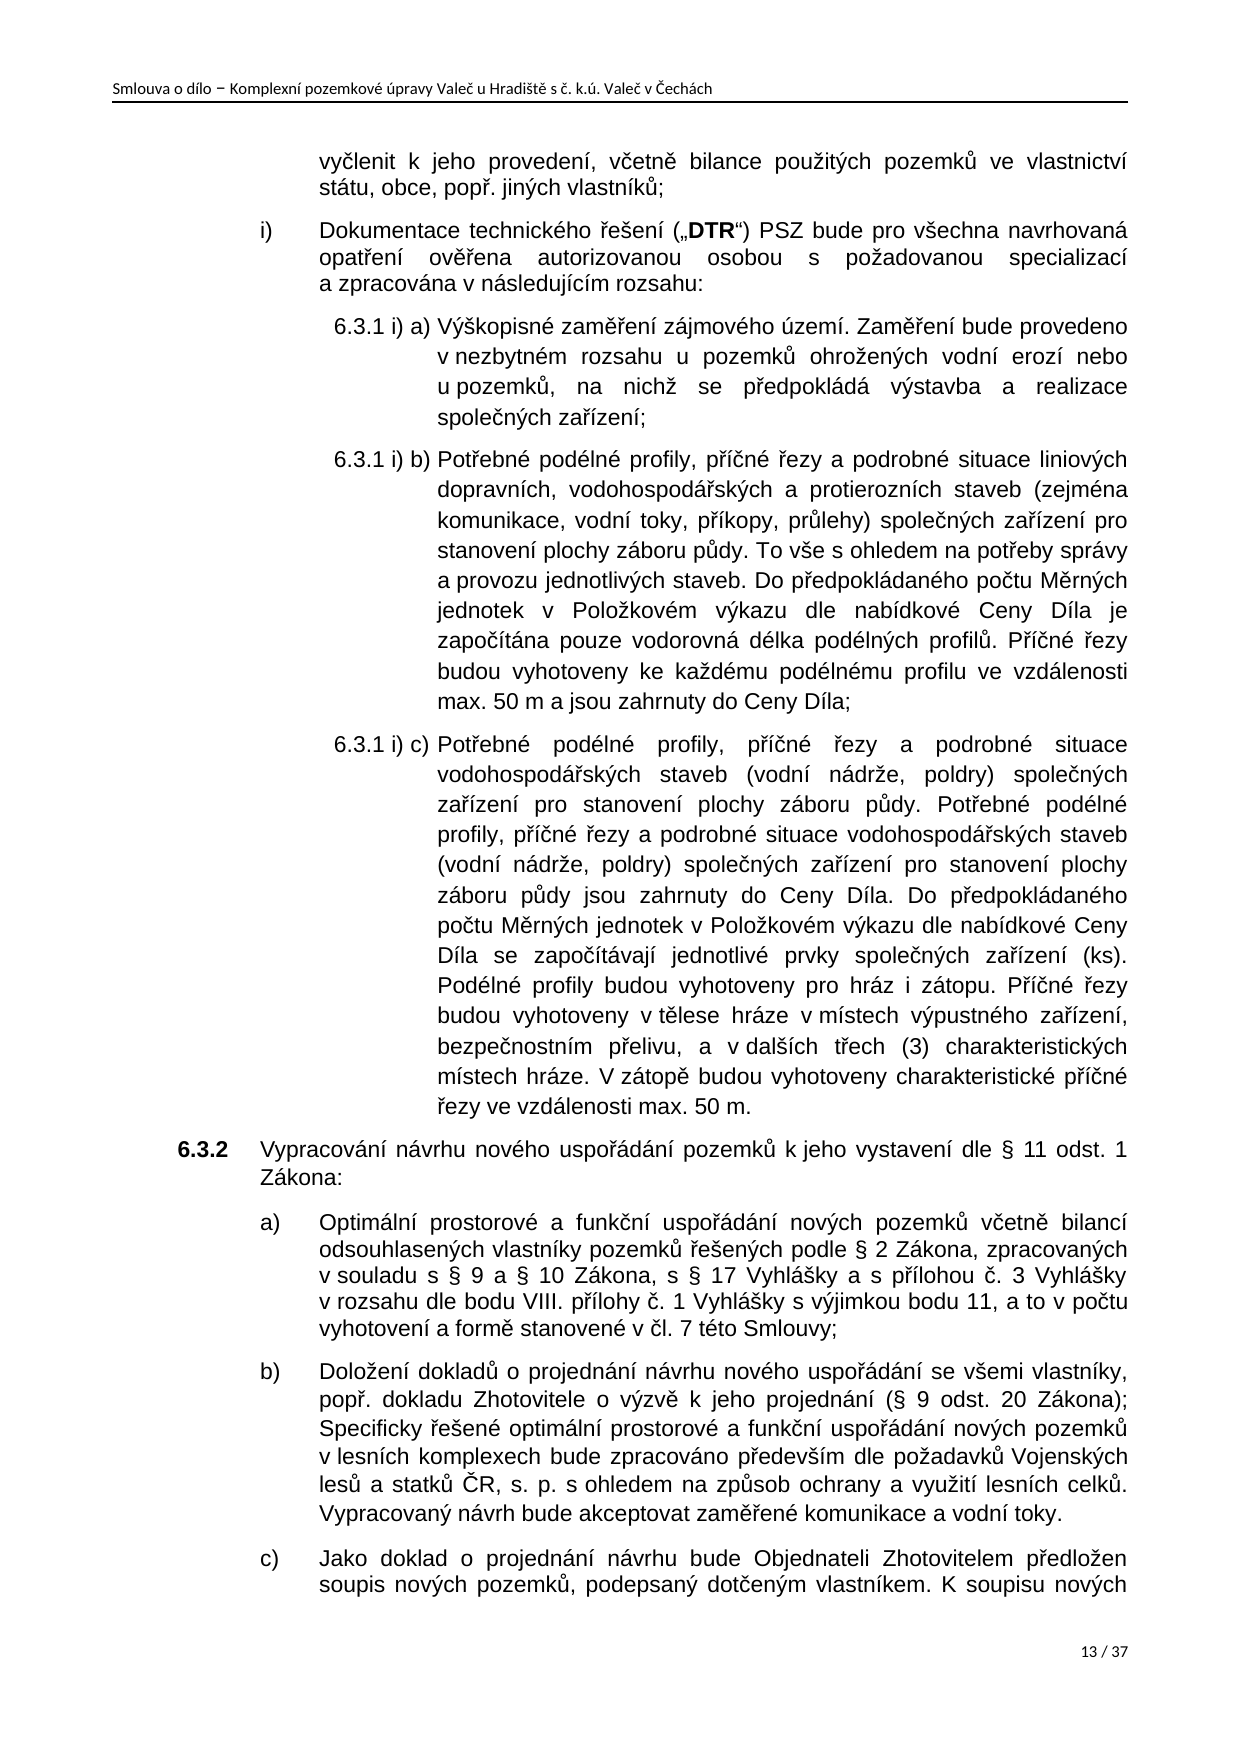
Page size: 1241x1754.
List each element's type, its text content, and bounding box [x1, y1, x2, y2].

list Výškopisné zaměření zájmového území. Zaměření bude provedeno v nezbytném rozsahu u pozemků ohrožených vodní erozí nebo u pozemků, na nichž se předpokládá výstavba a realizace společných zařízení; [334, 313, 1128, 430]
text Vypracování návrhu nového uspořádání pozemků k jeho vystavení dle § 11 odst. 1 Zákona: [177, 1136, 1128, 1191]
list Potřebné podélné profily, příčné řezy a podrobné situace liniových dopravních, vodohospodářských a protierozních staveb (zejména komunikace, vodní toky, příkopy, průlehy) společných zařízení pro stanovení plochy záboru půdy. To vše s ohledem na potřeby správy a provozu jednotlivých staveb. Do předpokládaného počtu Měrných jednotek v Položkovém výkazu dle nabídkové Ceny Díla je započítána pouze vodorovná délka podélných profilů. Příčné řezy budou vyhotoveny ke každému podélnému profilu ve vzdálenosti max. 50 m a jsou zahrnuty do Ceny Díla; [334, 446, 1128, 714]
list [260, 1545, 1128, 1598]
list Optimální prostorové a funkční uspořádání nových pozemků včetně bilancí odsouhlasených vlastníky pozemků řešených podle § 2 Zákona, zpracovaných v souladu s § 9 a § 10 Zákona, s § 17 Vyhlášky a s přílohou č. 3 Vyhlášky v rozsahu dle bodu VIII. přílohy č. 1 Vyhlášky s výjimkou bodu 11, a to v počtu vyhotovení a formě stanovené v čl. 7 této Smlouvy; [260, 1209, 1128, 1341]
list Doložení dokladů o projednání návrhu nového uspořádání se všemi vlastníky, popř. dokladu Zhotovitele o výzvě k jeho projednání (§ 9 odst. 20 Zákona); Specificky řešené optimální prostorové a funkční uspořádání nových pozemků v lesních komplexech bude zpracováno především dle požadavků Vojenských lesů a statků ČR, s. p. s ohledem na způsob ochrany a využití lesních celků. Vypracovaný návrh bude akceptovat zaměřené komunikace a vodní toky. [260, 1358, 1128, 1526]
list Potřebné podélné profily, příčné řezy a podrobné situace vodohospodářských staveb (vodní nádrže, poldry) společných zařízení pro stanovení plochy záboru půdy. Potřebné podélné profily, příčné řezy a podrobné situace vodohospodářských staveb (vodní nádrže, poldry) společných zařízení pro stanovení plochy záboru půdy jsou zahrnuty do Ceny Díla. Do předpokládaného počtu Měrných jednotek v Položkovém výkazu dle nabídkové Ceny Díla se započítávají jednotlivé prvky společných zařízení (ks). Podélné profily budou vyhotoveny pro hráz i zátopu. Příčné řezy budou vyhotoveny v tělese hráze v místech výpustného zařízení, bezpečnostním přelivu, a v dalších třech (3) charakteristických místech hráze. V zátopě budou vyhotoveny charakteristické příčné řezy ve vzdálenosti max. 50 m. [334, 731, 1128, 1119]
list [260, 148, 1128, 200]
list Dokumentace technického řešení („DTR“) PSZ bude pro všechna navrhovaná opatření ověřena autorizovanou osobou s požadovanou specializací a zpracována v následujícím rozsahu: [260, 217, 1128, 296]
